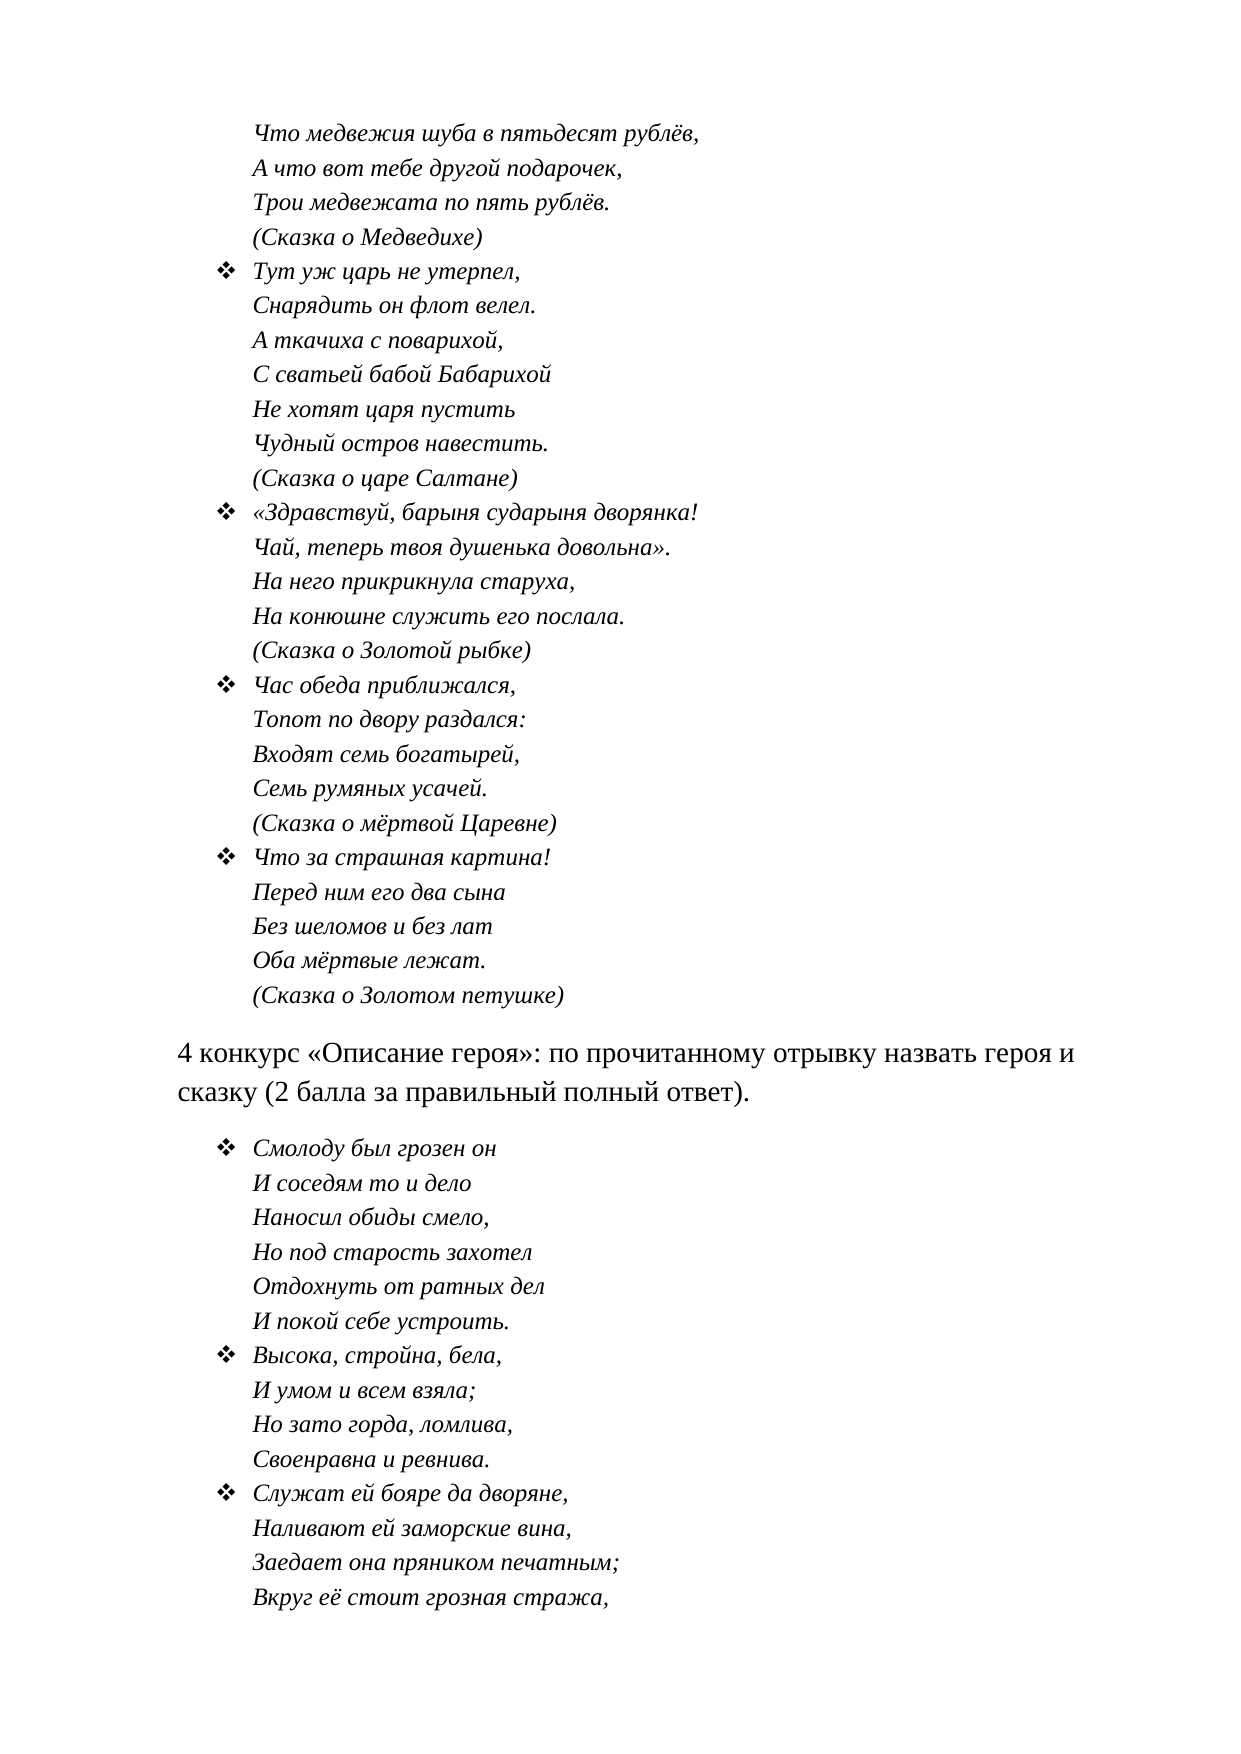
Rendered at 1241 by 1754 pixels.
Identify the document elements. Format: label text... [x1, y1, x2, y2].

list На конюшне служить его послала. [252, 601, 1152, 629]
list Входят семь богатырей, [252, 739, 1152, 767]
list На него прикрикнула старуха, [252, 566, 1152, 595]
list Отдохнуть от ратных дел [252, 1271, 1152, 1300]
list Высока, стройна, бела, [215, 1340, 1152, 1369]
list Чудный остров навестить. [252, 428, 1152, 457]
list Снарядить он флот велел. [252, 291, 1152, 319]
list Своенравна и ревнива. [252, 1444, 1152, 1472]
list Трои медвежата по пять рублёв. [252, 187, 1152, 216]
list А что вот тебе другой подарочек, [252, 153, 1152, 181]
list С сватьей бабой Бабарихой [252, 359, 1152, 388]
list (Сказка о Медведихе) [252, 222, 1152, 250]
list Не хотят царя пустить [252, 394, 1152, 423]
list Топот по двору раздался: [252, 704, 1152, 733]
list «Здравствуй, барыня сударыня дворянка! [215, 497, 1152, 526]
list И соседям то и дело [252, 1168, 1152, 1197]
list Час обеда приближался, [215, 670, 1152, 698]
list Оба мёртвые лежат. [252, 946, 1152, 974]
list А ткачиха с поварихой, [252, 325, 1152, 354]
list Наливают ей заморские вина, [252, 1513, 1152, 1541]
list Служат ей бояре да дворяне, [215, 1478, 1152, 1507]
list Заедает она пряником печатным; [252, 1547, 1152, 1576]
list Наносил обиды смело, [252, 1202, 1152, 1231]
text 4 конкурс «Описание героя»: по прочитанному отрывку назвать героя и сказку (2 балла за правильный полный ответ). [177, 1035, 1152, 1107]
list Вкруг её стоит грозная стража, [252, 1582, 1152, 1610]
list Без шеломов и без лат [252, 911, 1152, 940]
list Семь румяных усачей. [252, 773, 1152, 802]
list Смолоду был грозен он [215, 1133, 1152, 1162]
list Но зато горда, ломлива, [252, 1409, 1152, 1438]
list (Сказка о Золотом петушке) [252, 980, 1152, 1009]
list Что медвежия шуба в пятьдесят рублёв, [252, 118, 1152, 147]
list Чай, теперь твоя душенька довольна». [252, 532, 1152, 561]
list Перед ним его два сына [252, 877, 1152, 905]
list Тут уж царь не утерпел, [215, 256, 1152, 285]
list И покой себе устроить. [252, 1306, 1152, 1334]
list Но под старость захотел [252, 1237, 1152, 1266]
list (Сказка о мёртвой Царевне) [252, 808, 1152, 836]
list (Сказка о царе Салтане) [252, 463, 1152, 492]
list Что за страшная картина! [215, 842, 1152, 871]
list (Сказка о Золотой рыбке) [252, 635, 1152, 664]
list И умом и всем взяла; [252, 1375, 1152, 1403]
